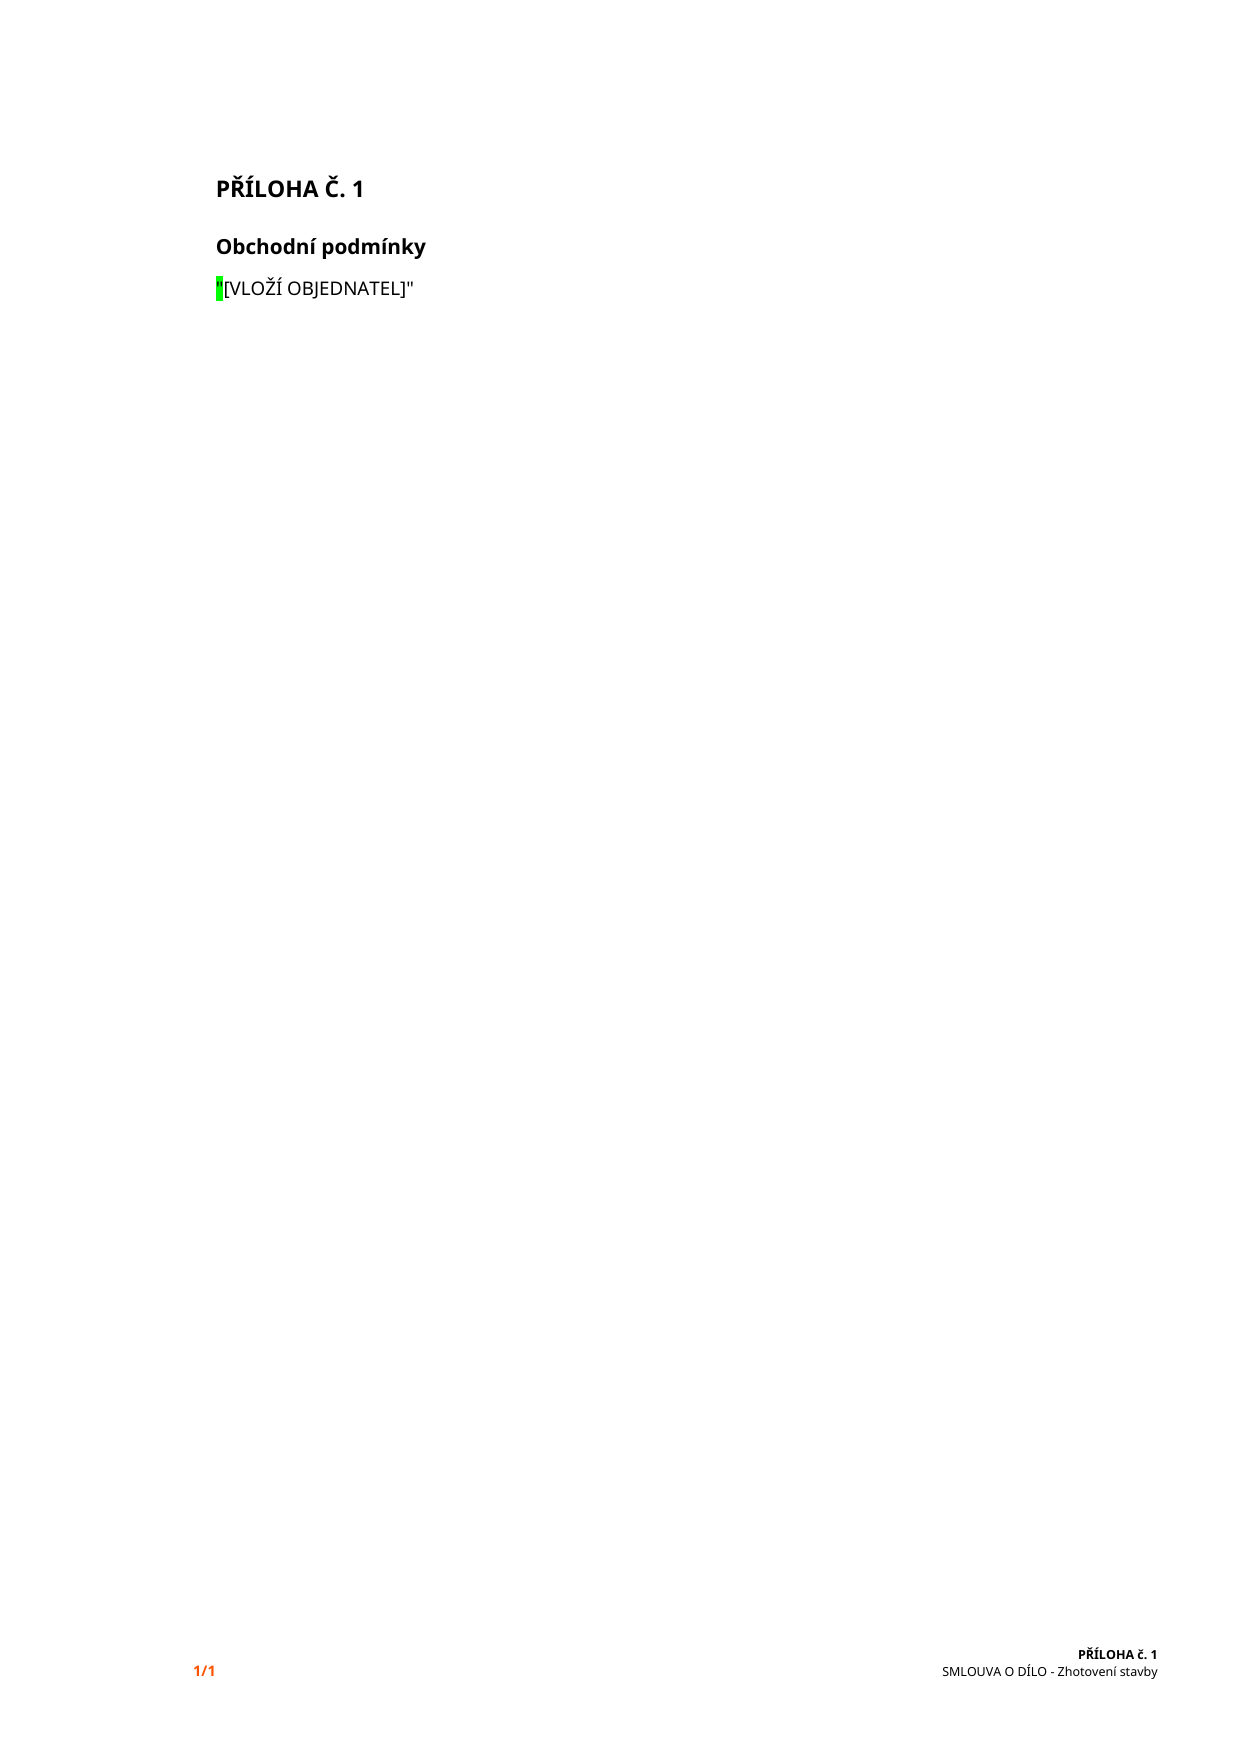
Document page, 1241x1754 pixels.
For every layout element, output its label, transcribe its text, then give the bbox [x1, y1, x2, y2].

text Obchodní podmínky [216, 232, 1093, 260]
text Příloha č. 1 [216, 172, 1093, 204]
